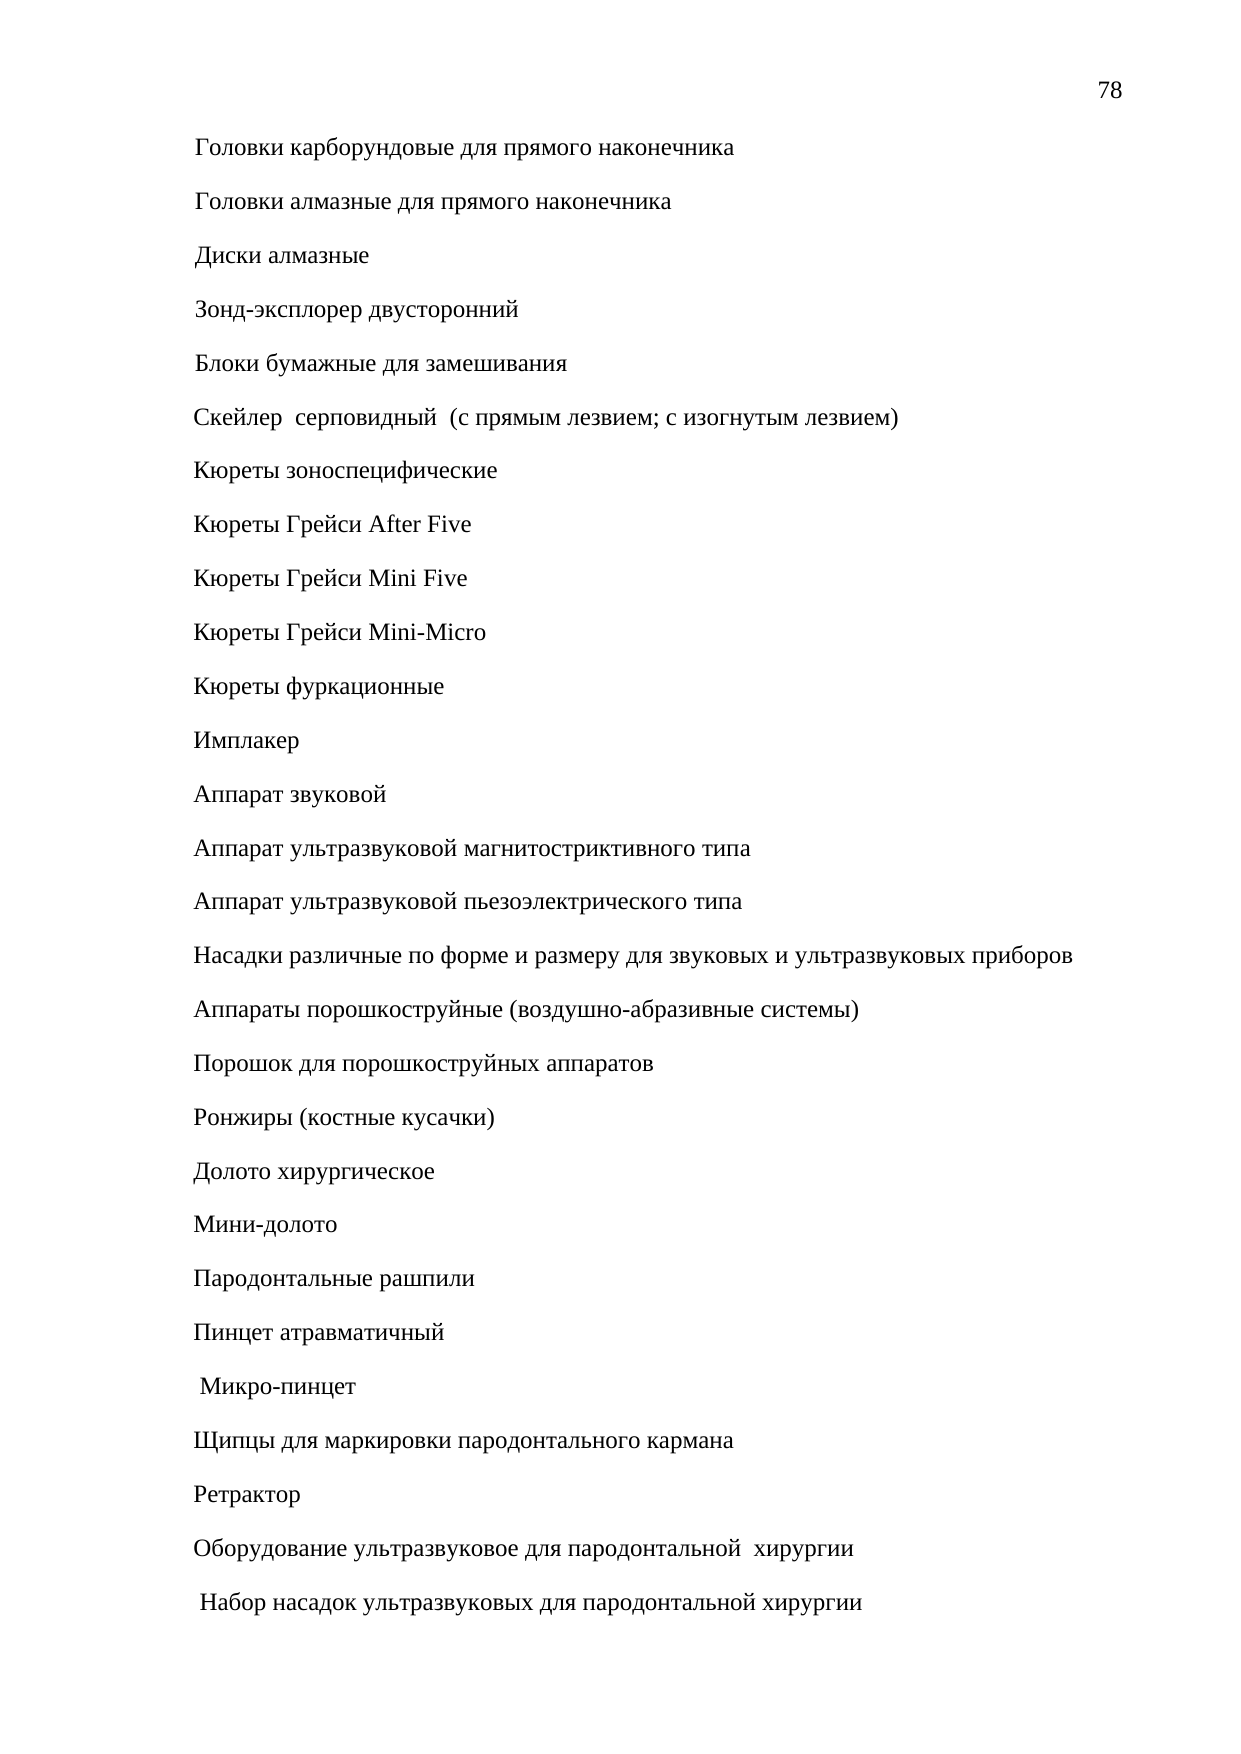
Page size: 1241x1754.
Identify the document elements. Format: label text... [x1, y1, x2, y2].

list Долото хирургическое [118, 1156, 1122, 1184]
list Оборудование ультразвуковое для пародонтальной хирургии [118, 1533, 1122, 1561]
list Кюреты Грейси Mini-Micro [118, 617, 1122, 646]
list Пинцет атравматичный [118, 1317, 1122, 1346]
list Ронжиры (костные кусачки) [118, 1102, 1122, 1131]
list Головки карборундовые для прямого наконечника [162, 132, 1122, 161]
list Порошок для порошкоструйных аппаратов [118, 1048, 1122, 1077]
list Щипцы для маркировки пародонтального кармана [118, 1425, 1122, 1454]
list Зонд-эксплорер двусторонний [118, 294, 1122, 323]
list Аппарат ультразвуковой магнитостриктивного типа [118, 833, 1122, 861]
list Аппарат ультразвуковой пьезоэлектрического типа [118, 886, 1122, 915]
list Имплакер [118, 725, 1122, 754]
list Кюреты фуркационные [118, 671, 1122, 700]
list Скейлер серповидный (с прямым лезвием; с изогнутым лезвием) [118, 402, 1122, 431]
list Мини-долото [118, 1209, 1122, 1238]
list Головки алмазные для прямого наконечника [162, 186, 1122, 215]
list Аппараты порошкоструйные (воздушно-абразивные системы) [118, 994, 1122, 1023]
list Микро-пинцет [118, 1371, 1122, 1400]
list Пародонтальные рашпили [118, 1263, 1122, 1292]
list Блоки бумажные для замешивания [118, 348, 1122, 377]
list Набор насадок ультразвуковых для пародонтальной хирургии [118, 1587, 1122, 1615]
list Диски алмазные [118, 240, 1122, 269]
list Кюреты зоноспецифические [118, 456, 1122, 484]
list Кюреты Грейси Mini Five [118, 563, 1122, 592]
list Кюреты Грейси After Five [118, 509, 1122, 538]
list Ретрактор [118, 1479, 1122, 1508]
list Насадки различные по форме и размеру для звуковых и ультразвуковых приборов [118, 940, 1122, 969]
list Аппарат звуковой [118, 779, 1122, 807]
